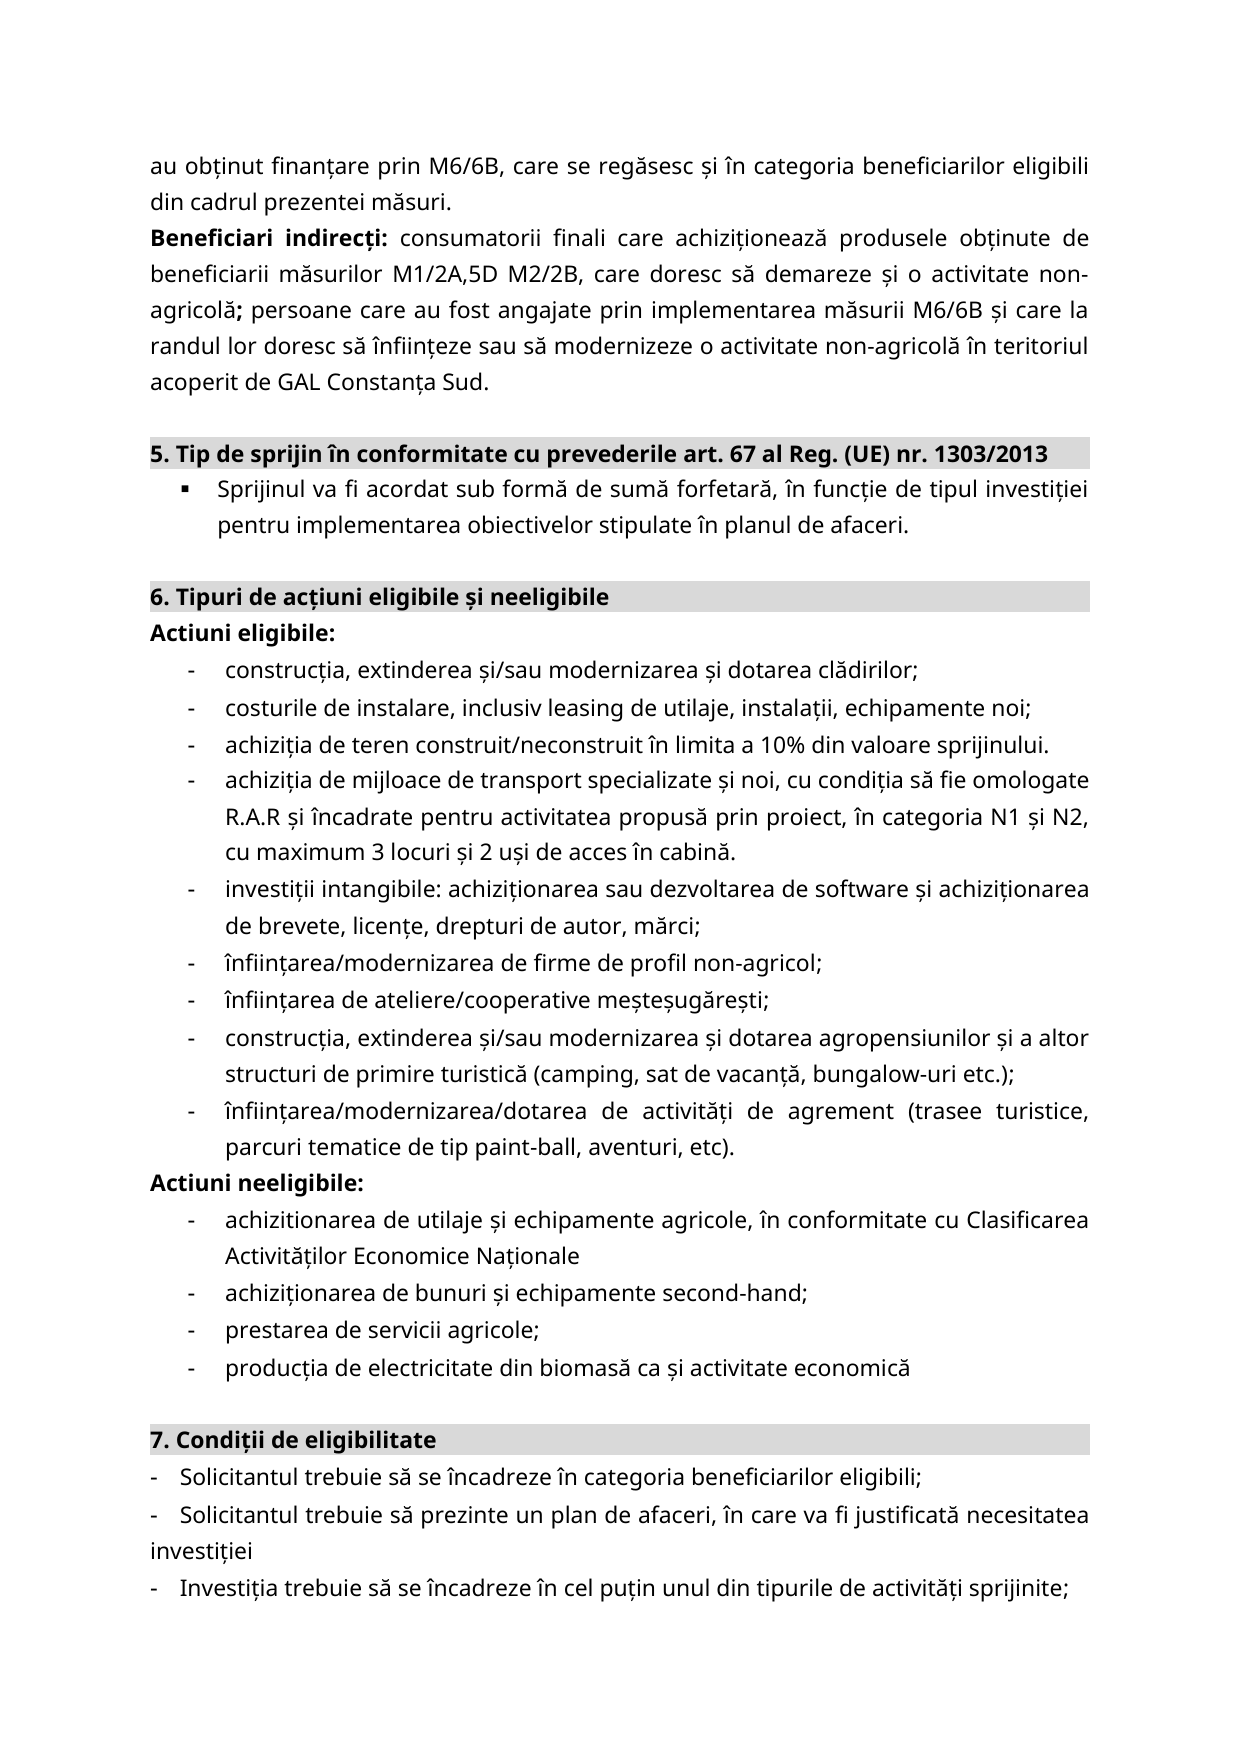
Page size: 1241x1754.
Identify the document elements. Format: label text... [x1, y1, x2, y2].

list achiziția de mijloace de transport specializate și noi, cu condiția să fie omologate R.A.R și încadrate pentru activitatea propusă prin proiect, în categoria N1 și N2, cu maximum 3 locuri și 2 uși de acces în cabină. [187, 763, 1090, 868]
list achiziționarea de bunuri și echipamente second-hand; [187, 1276, 1090, 1308]
list investiții intangibile: achiziționarea sau dezvoltarea de software și achiziționarea de brevete, licențe, drepturi de autor, mărci; [187, 872, 1090, 941]
text 7. Condiții de eligibilitate [150, 1424, 1090, 1455]
text Actiuni neeligibile: [150, 1167, 1090, 1198]
text 5. Tip de sprijin în conformitate cu prevederile art. 67 al Reg. (UE) nr. 1303/2013 [150, 437, 1090, 469]
list înființarea/modernizarea/dotarea de activități de agrement (trasee turistice, parcuri tematice de tip paint-ball, aventuri, etc). [187, 1093, 1090, 1162]
list construcția, extinderea și/sau modernizarea și dotarea agropensiunilor și a altor structuri de primire turistică (camping, sat de vacanță, bungalow-uri etc.); [187, 1020, 1090, 1089]
list prestarea de servicii agricole; [187, 1313, 1090, 1346]
list Investiția trebuie să se încadreze în cel puțin unul din tipurile de activități sprijinite; [150, 1571, 1090, 1603]
list Solicitantul trebuie să se încadreze în categoria beneficiarilor eligibili; [150, 1460, 1090, 1493]
list producția de electricitate din biomasă ca și activitate economică [187, 1351, 1090, 1383]
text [150, 150, 1090, 217]
list Solicitantul trebuie să prezinte un plan de afaceri, în care va fi justificată necesitatea investiției [150, 1497, 1090, 1566]
list Sprijinul va fi acordat sub formă de sumă forfetară, în funcție de tipul investiției pentru implementarea obiectivelor stipulate în planul de afaceri. [179, 473, 1090, 541]
list înființarea/modernizarea de firme de profil non-agricol; [187, 946, 1090, 978]
list construcţia, extinderea şi/sau modernizarea şi dotarea clădirilor; [187, 653, 1090, 686]
list achizitionarea de utilaje și echipamente agricole, în conformitate cu Clasificarea Activităților Economice Naționale [187, 1203, 1090, 1271]
text 6. Tipuri de acțiuni eligibile și neeligibile [150, 581, 1090, 612]
list înființarea de ateliere/cooperative meșteșugărești; [187, 983, 1090, 1016]
text Beneficiari indirecți: consumatorii finali care achiziționează produsele obținute de beneficiarii măsurilor M1/2A,5D M2/2B, care doresc să demareze și o activitate non-agricolă; persoane care au fost angajate prin implementarea măsurii M6/6B și care la randul lor doresc să înființeze sau să modernizeze o activitate non-agricolă în teritoriul acoperit de GAL Constanța Sud. [150, 222, 1090, 397]
list achiziția de teren construit/neconstruit în limita a 10% din valoare sprijinului. [187, 728, 1090, 761]
list costurile de instalare, inclusiv leasing de utilaje, instalaţii, echipamente noi; [187, 691, 1090, 723]
text Actiuni eligibile: [150, 617, 1090, 648]
